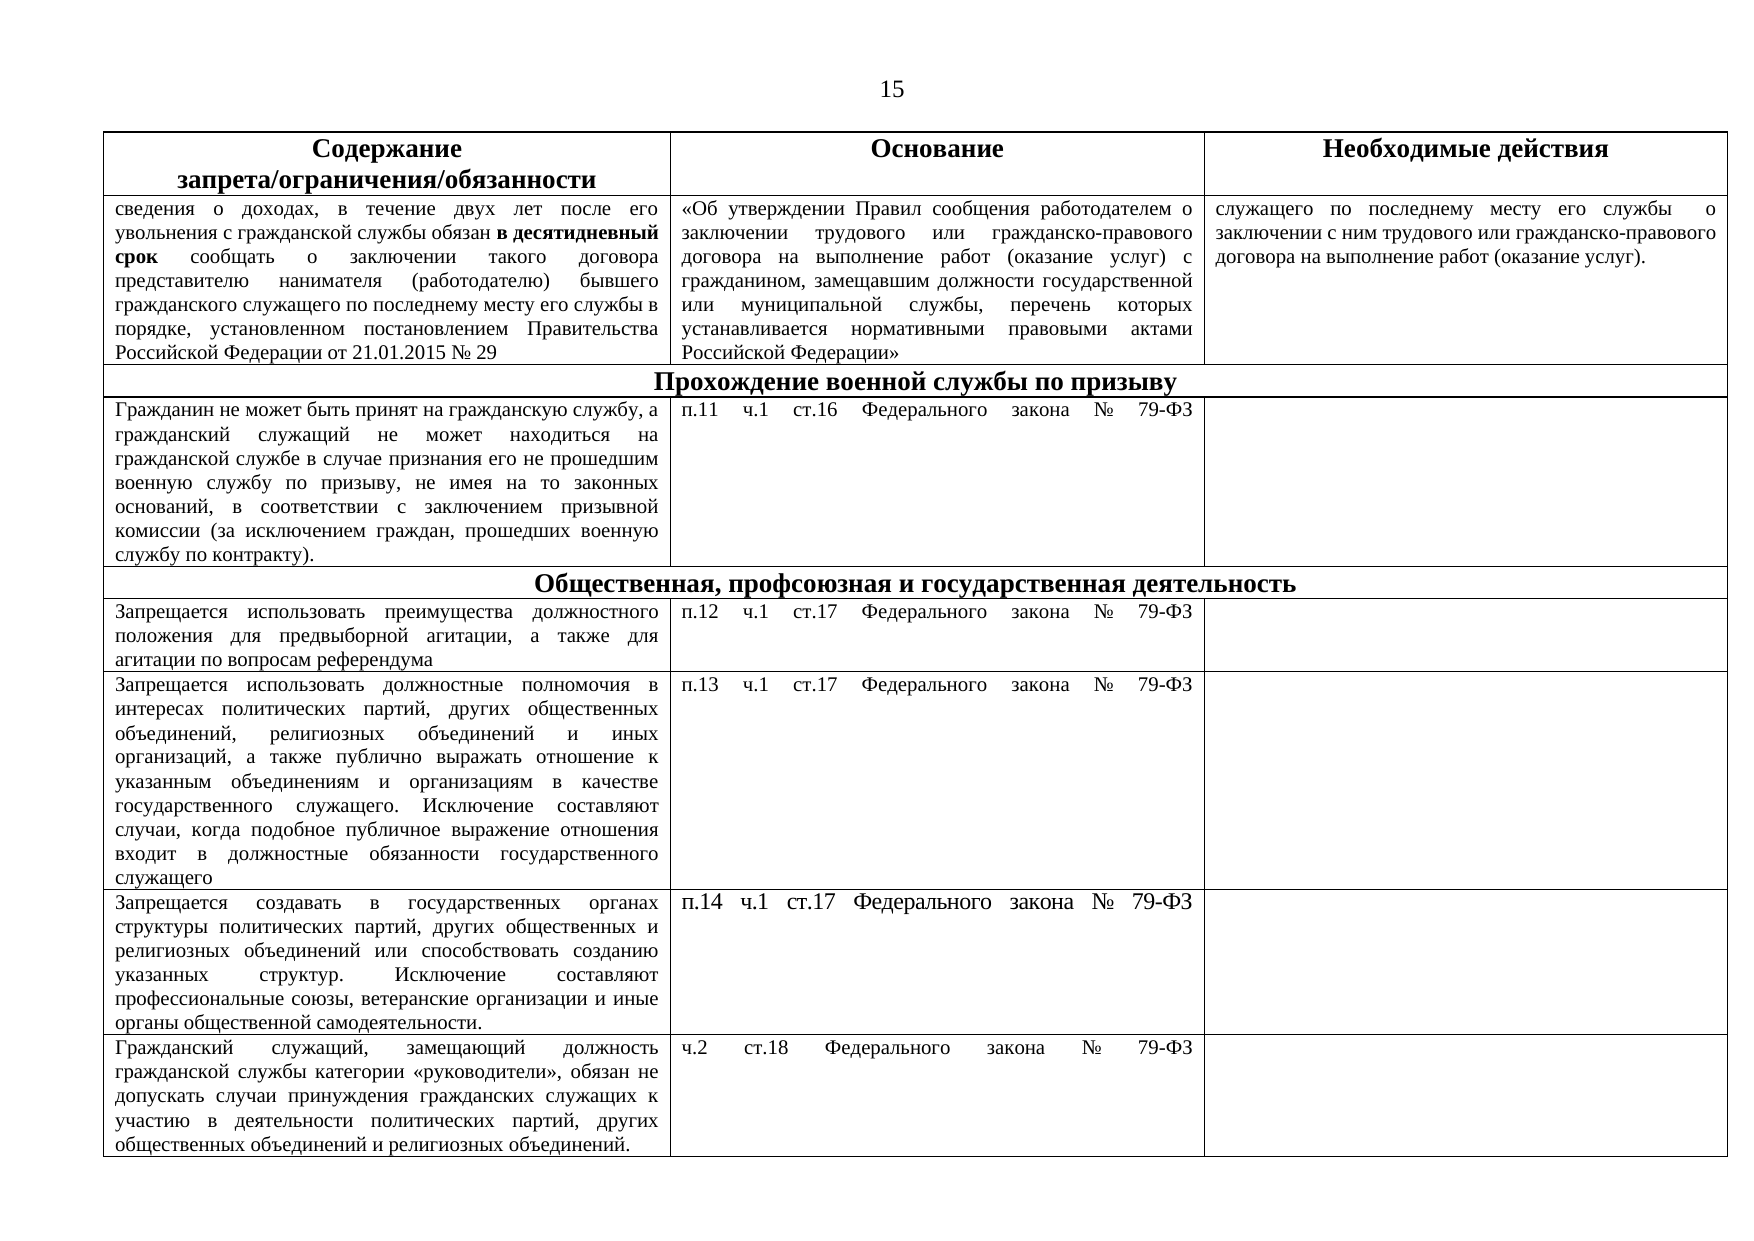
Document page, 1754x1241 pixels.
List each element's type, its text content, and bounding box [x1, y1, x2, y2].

table_cell п.14 ч.1 ст.17 Федерального закона № 79-ФЗ [671, 890, 1204, 1034]
table_header Необходимые действия [1205, 133, 1727, 195]
table_cell п.13 ч.1 ст.17 Федерального закона № 79-ФЗ [671, 672, 1204, 889]
table_cell [1205, 398, 1727, 566]
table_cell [1205, 196, 1727, 364]
table_header Основание [671, 133, 1204, 195]
table_cell Гражданин не может быть принят на гражданскую службу, а гражданский служащий не может находиться на гражданской службе в случае признания его не прошедшим военную службу по призыву, не имея на то законных оснований, в соответствии с заключением призывной комиссии (за исключением граждан, прошедших военную службу по контракту). [104, 398, 670, 566]
table_cell [1205, 599, 1727, 671]
table_header Содержание запрета/ограничения/обязанности [104, 133, 670, 195]
table_cell ч.2 ст.18 Федерального закона № 79-ФЗ [671, 1035, 1204, 1156]
table_cell [1205, 672, 1727, 889]
table_cell Запрещается использовать преимущества должностного положения для предвыборной агитации, а также для агитации по вопросам референдума [104, 599, 670, 671]
table_cell Запрещается создавать в государственных органах структуры политических партий, других общественных и религиозных объединений или способствовать созданию указанных структур. Исключение составляют профессиональные союзы, ветеранские организации и иные органы общественной самодеятельности. [104, 890, 670, 1034]
table_cell Прохождение военной службы по призыву [104, 365, 1727, 396]
table_cell [1205, 1035, 1727, 1156]
table_cell Гражданский служащий, замещающий должность гражданской службы категории «руководители», обязан не допускать случаи принуждения гражданских служащих к участию в деятельности политических партий, других общественных объединений и религиозных объединений. [104, 1035, 670, 1156]
table_cell п.11 ч.1 ст.16 Федерального закона № 79-ФЗ [671, 398, 1204, 566]
table_cell Общественная, профсоюзная и государственная деятельность [104, 567, 1727, 598]
table_cell п.12 ч.1 ст.17 Федерального закона № 79-ФЗ [671, 599, 1204, 671]
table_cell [104, 196, 670, 364]
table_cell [671, 196, 1204, 364]
table_cell [1205, 890, 1727, 1034]
table_cell Запрещается использовать должностные полномочия в интересах политических партий, других общественных объединений, религиозных объединений и иных организаций, а также публично выражать отношение к указанным объединениям и организациям в качестве государственного служащего. Исключение составляют случаи, когда подобное публичное выражение отношения входит в должностные обязанности государственного служащего [104, 672, 670, 889]
